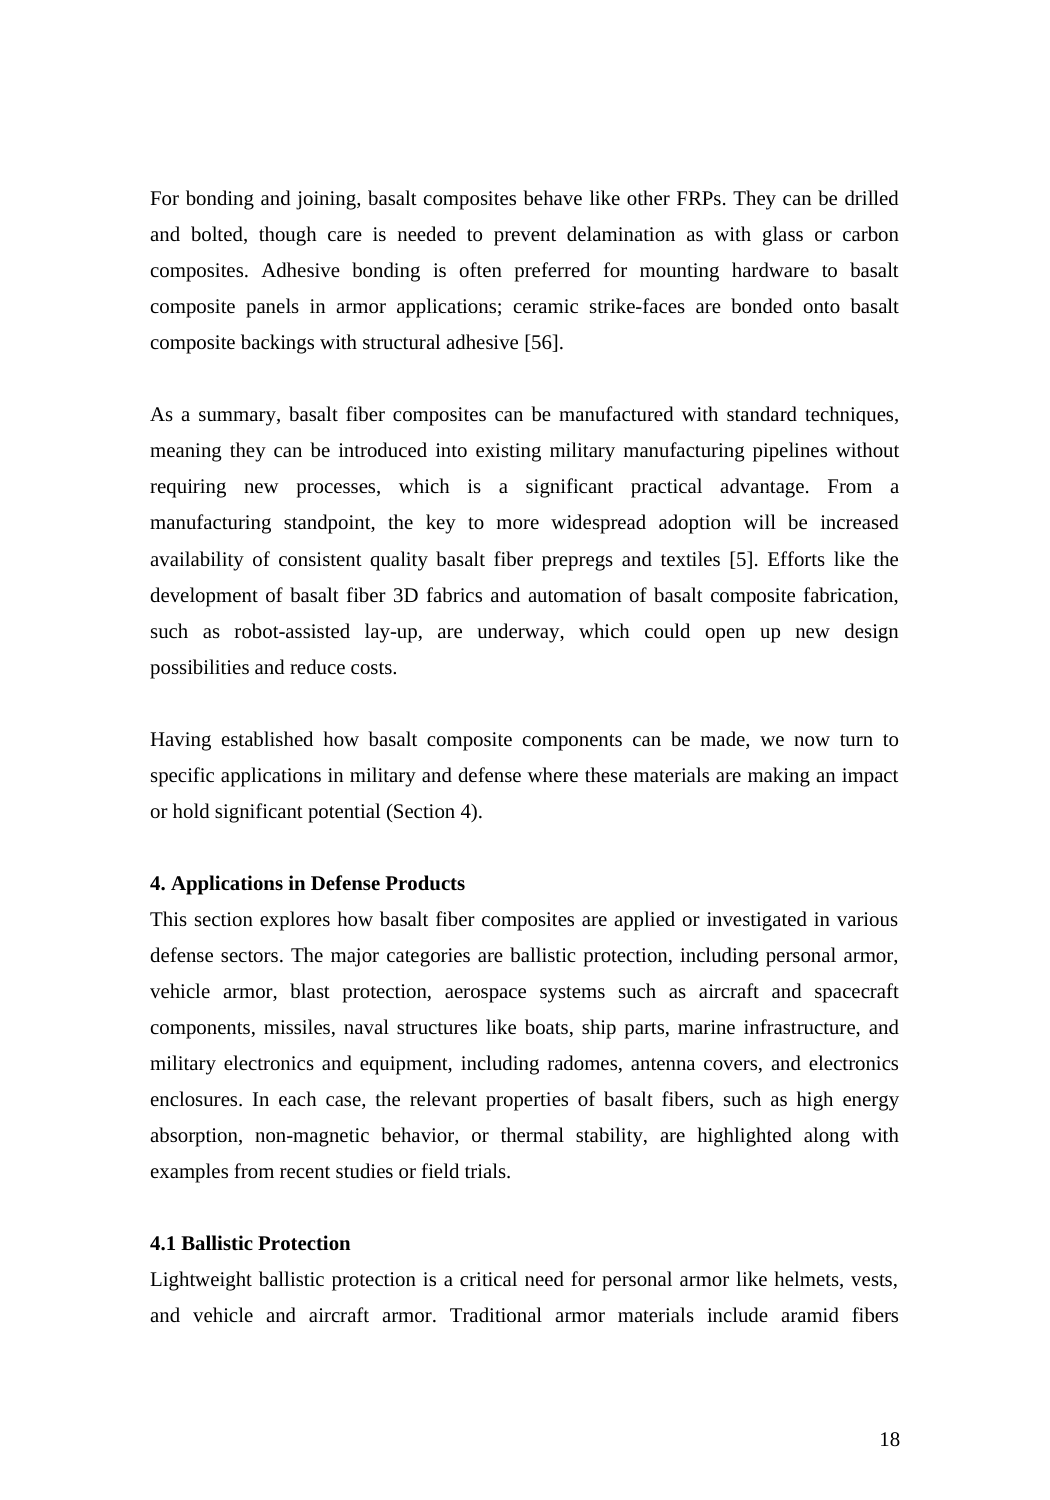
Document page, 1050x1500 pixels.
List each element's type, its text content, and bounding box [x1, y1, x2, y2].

text For bonding and joining, basalt composites behave like other FRPs. They can be drilled and bolted, though care is needed to prevent delamination as with glass or carbon composites. Adhesive bonding is often preferred for mounting hardware to basalt composite panels in armor applications; ceramic strike-faces are bonded onto basalt composite backings with structural adhesive [56]. [150, 186, 900, 354]
text 4. Applications in Defense Products [150, 871, 900, 895]
text Having established how basalt composite components can be made, we now turn to specific applications in military and defense where these materials are making an impact or hold significant potential (Section 4). [150, 727, 900, 823]
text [150, 1267, 900, 1327]
text As a summary, basalt fiber composites can be manufactured with standard techniques, meaning they can be introduced into existing military manufacturing pipelines without requiring new processes, which is a significant practical advantage. From a manufacturing standpoint, the key to more widespread adoption will be increased availability of consistent quality basalt fiber prepregs and textiles [5]. Efforts like the development of basalt fiber 3D fabrics and automation of basalt composite fabrication, such as robot-assisted lay-up, are underway, which could open up new design possibilities and reduce costs. [150, 402, 900, 679]
text This section explores how basalt fiber composites are applied or investigated in various defense sectors. The major categories are ballistic protection, including personal armor, vehicle armor, blast protection, aerospace systems such as aircraft and spacecraft components, missiles, naval structures like boats, ship parts, marine infrastructure, and military electronics and equipment, including radomes, antenna covers, and electronics enclosures. In each case, the relevant properties of basalt fibers, such as high energy absorption, non-magnetic behavior, or thermal stability, are highlighted along with examples from recent studies or field trials. [150, 907, 900, 1183]
text 4.1 Ballistic Protection [150, 1231, 900, 1255]
